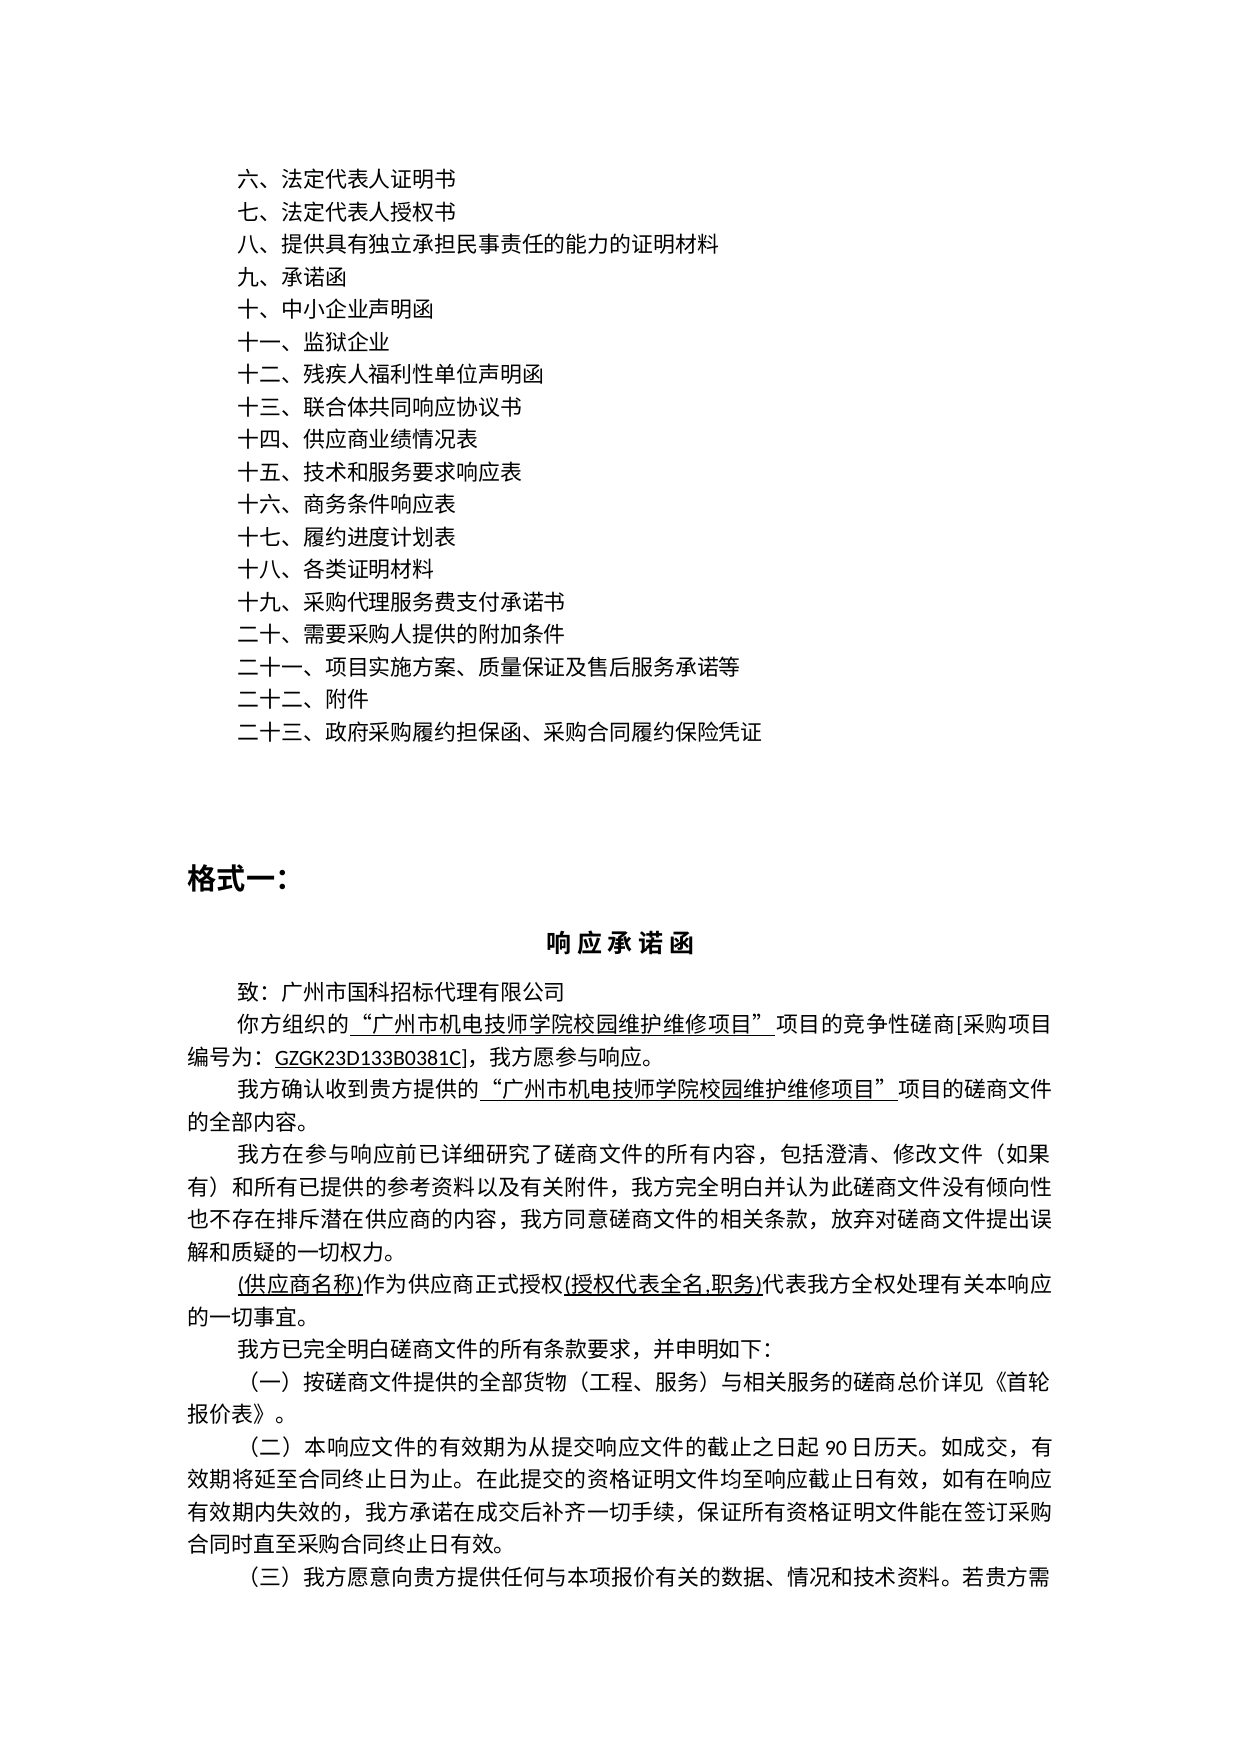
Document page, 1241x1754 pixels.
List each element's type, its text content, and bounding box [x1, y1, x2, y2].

text 十四、供应商业绩情况表 [187, 422, 1053, 454]
text 我方已完全明白磋商文件的所有条款要求，并申明如下： [187, 1332, 1053, 1364]
text 八、提供具有独立承担民事责任的能力的证明材料 [187, 227, 1053, 259]
text 十九、采购代理服务费支付承诺书 [187, 584, 1053, 617]
text 响 应 承 诺 函 [187, 909, 1053, 974]
text 十五、技术和服务要求响应表 [187, 454, 1053, 487]
text 二十一、项目实施方案、质量保证及售后服务承诺等 [187, 649, 1053, 682]
text 二十二、附件 [187, 682, 1053, 714]
text 致：广州市国科招标代理有限公司 [187, 974, 1053, 1007]
text 十六、商务条件响应表 [187, 487, 1053, 519]
text 十、中小企业声明函 [187, 292, 1053, 324]
text 十一、监狱企业 [187, 324, 1053, 357]
text 十三、联合体共同响应协议书 [187, 389, 1053, 422]
text 十八、各类证明材料 [187, 552, 1053, 584]
text 我方确认收到贵方提供的“广州市机电技师学院校园维护维修项目”项目的磋商文件的全部内容。 [187, 1072, 1053, 1137]
text 七、法定代表人授权书 [187, 194, 1053, 227]
text 六、法定代表人证明书 [187, 162, 1053, 194]
text 你方组织的“广州市机电技师学院校园维护维修项目”项目的竞争性磋商[采购项目编号为：GZGK23D133B0381C]，我方愿参与响应。 [187, 1007, 1053, 1072]
text 九、承诺函 [187, 259, 1053, 292]
text 十七、履约进度计划表 [187, 519, 1053, 552]
text （一）按磋商文件提供的全部货物（工程、服务）与相关服务的磋商总价详见《首轮报价表》。 [187, 1364, 1053, 1429]
text 二十三、政府采购履约担保函、采购合同履约保险凭证 [187, 714, 1053, 747]
text 二十、需要采购人提供的附加条件 [187, 617, 1053, 649]
text 十二、残疾人福利性单位声明函 [187, 357, 1053, 389]
text （二）本响应文件的有效期为从提交响应文件的截止之日起90日历天。如成交，有效期将延至合同终止日为止。在此提交的资格证明文件均至响应截止日有效，如有在响应有效期内失效的，我方承诺在成交后补齐一切手续，保证所有资格证明文件能在签订采购合同时直至采购合同终止日有效。 [187, 1429, 1053, 1559]
text 格式一： [187, 844, 1053, 909]
text (供应商名称)作为供应商正式授权(授权代表全名,职务)代表我方全权处理有关本响应的一切事宜。 [187, 1267, 1053, 1332]
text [187, 1559, 1053, 1592]
text 我方在参与响应前已详细研究了磋商文件的所有内容，包括澄清、修改文件（如果有）和所有已提供的参考资料以及有关附件，我方完全明白并认为此磋商文件没有倾向性，也不存在排斥潜在供应商的内容，我方同意磋商文件的相关条款，放弃对磋商文件提出误解和质疑的一切权力。 [187, 1137, 1053, 1267]
